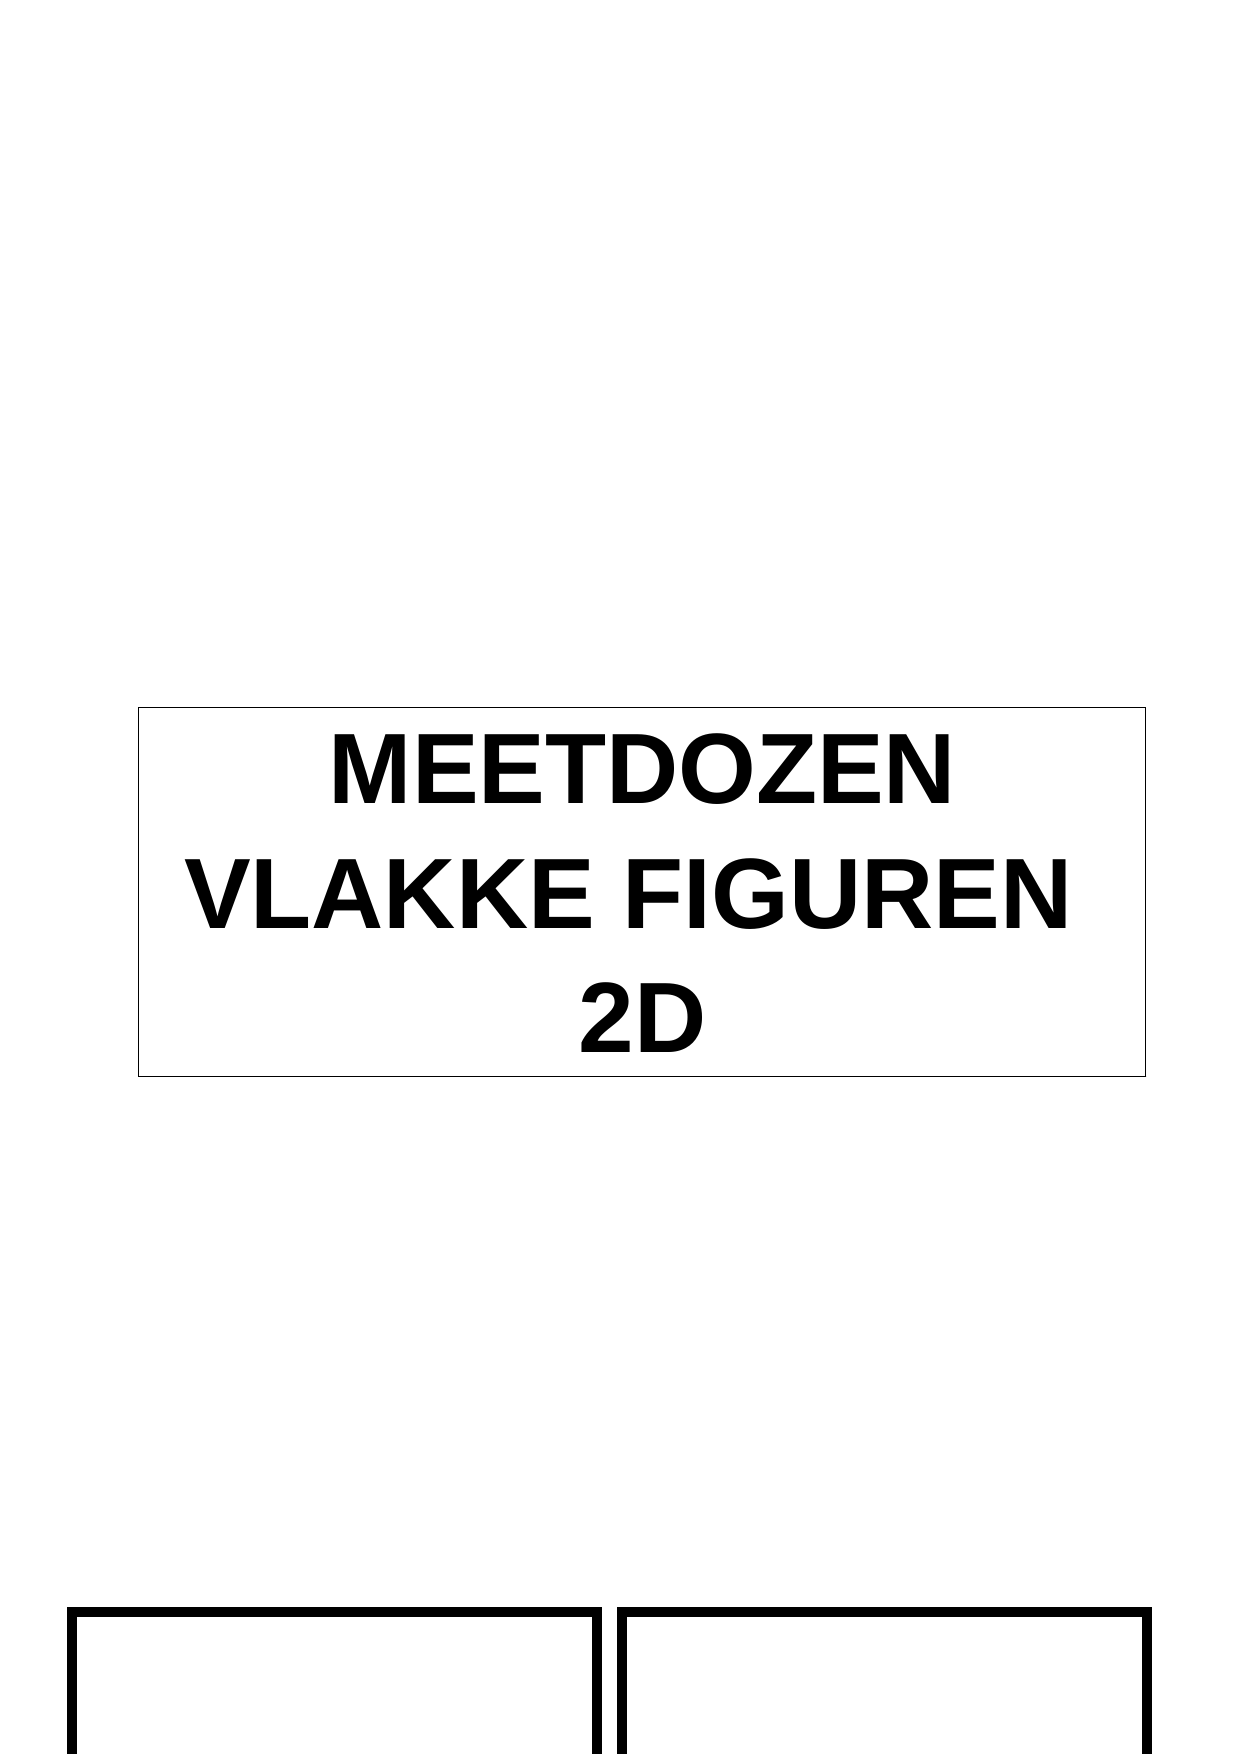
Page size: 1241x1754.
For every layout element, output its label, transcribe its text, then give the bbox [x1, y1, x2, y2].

text MEETDOZEN VLAKKE FIGUREN 2D [139, 708, 1145, 1076]
